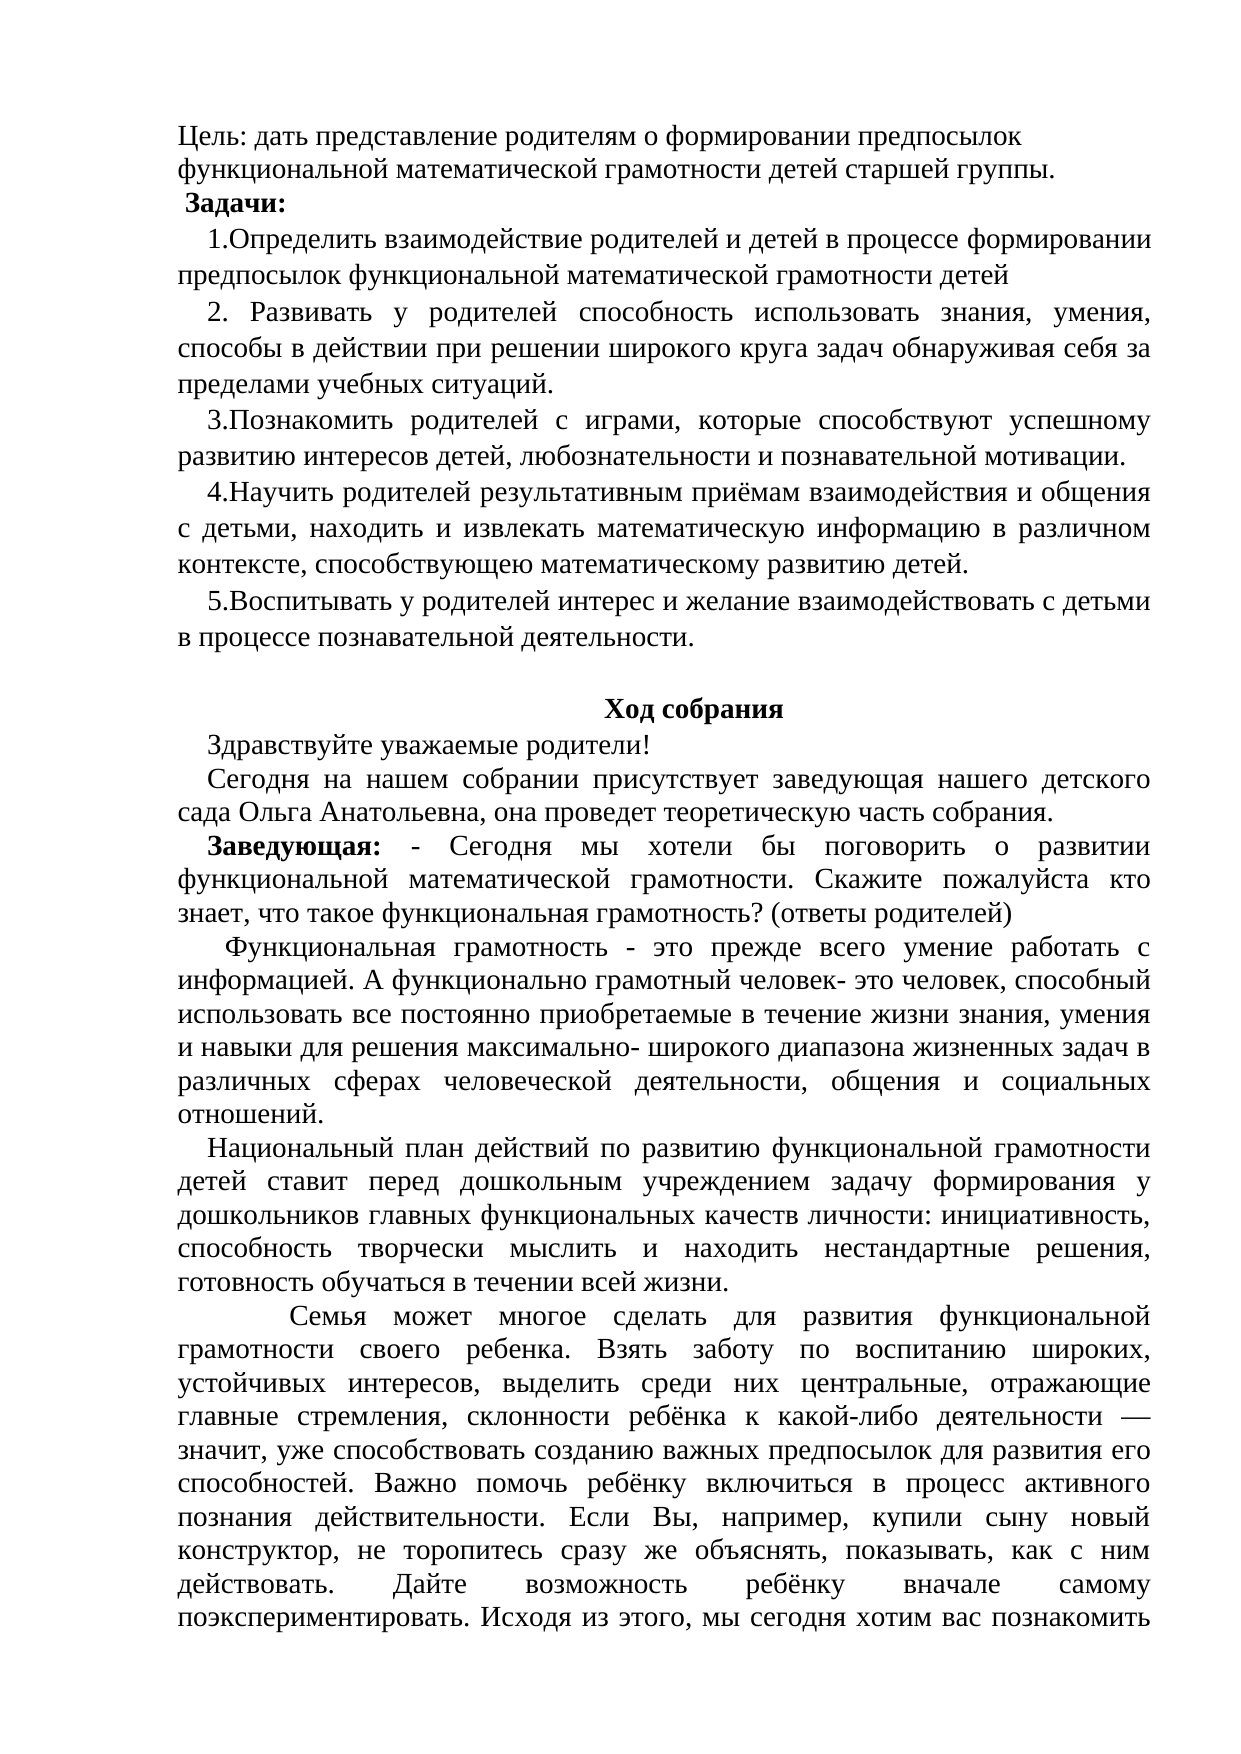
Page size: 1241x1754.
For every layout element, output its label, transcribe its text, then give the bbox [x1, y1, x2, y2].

text Функциональная грамотность - это прежде всего умение работать с информацией. А функционально грамотный человек- это человек, способный использовать все постоянно приобретаемые в течение жизни знания, умения и навыки для решения максимально- широкого диапазона жизненных задач в различных сферах человеческой деятельности, общения и социальных отношений. [177, 929, 1152, 1130]
text 3.Познакомить родителей с играми, которые способствуют успешному развитию интересов детей, любознательности и познавательной мотивации. [177, 402, 1152, 472]
text Заведующая: - Сегодня мы хотели бы поговорить о развитии функциональной математической грамотности. Скажите пожалуйста кто знает, что такое функциональная грамотность? (ответы родителей) [177, 828, 1152, 929]
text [177, 1298, 1152, 1633]
text Здравствуйте уважаемые родители! [177, 727, 1152, 761]
text 5.Воспитывать у родителей интерес и желание взаимодействовать с детьми в процессе познавательной деятельности. [177, 583, 1152, 652]
text 1.Определить взаимодействие родителей и детей в процессе формировании предпосылок функциональной математической грамотности детей [177, 221, 1152, 291]
text Национальный план действий по развитию функциональной грамотности детей ставит перед дошкольным учреждением задачу формирования у дошкольников главных функциональных качеств личности: инициативность, способность творчески мыслить и находить нестандартные решения, готовность обучаться в течении всей жизни. [177, 1130, 1152, 1298]
text 2. Развивать у родителей способность использовать знания, умения, способы в действии при решении широкого круга задач обнаруживая себя за пределами учебных ситуаций. [177, 294, 1152, 399]
text Ход собрания [177, 691, 1152, 725]
text Задачи: [177, 185, 1152, 219]
text Цель: дать представление родителям о формировании предпосылок функциональной математической грамотности детей старшей группы. [177, 118, 1152, 185]
text Сегодня на нашем собрании присутствует заведующая нашего детского сада Ольга Анатольевна, она проведет теоретическую часть собрания. [177, 761, 1152, 828]
text 4.Научить родителей результативным приёмам взаимодействия и общения с детьми, находить и извлекать математическую информацию в различном контексте, способствующею математическому развитию детей. [177, 474, 1152, 580]
